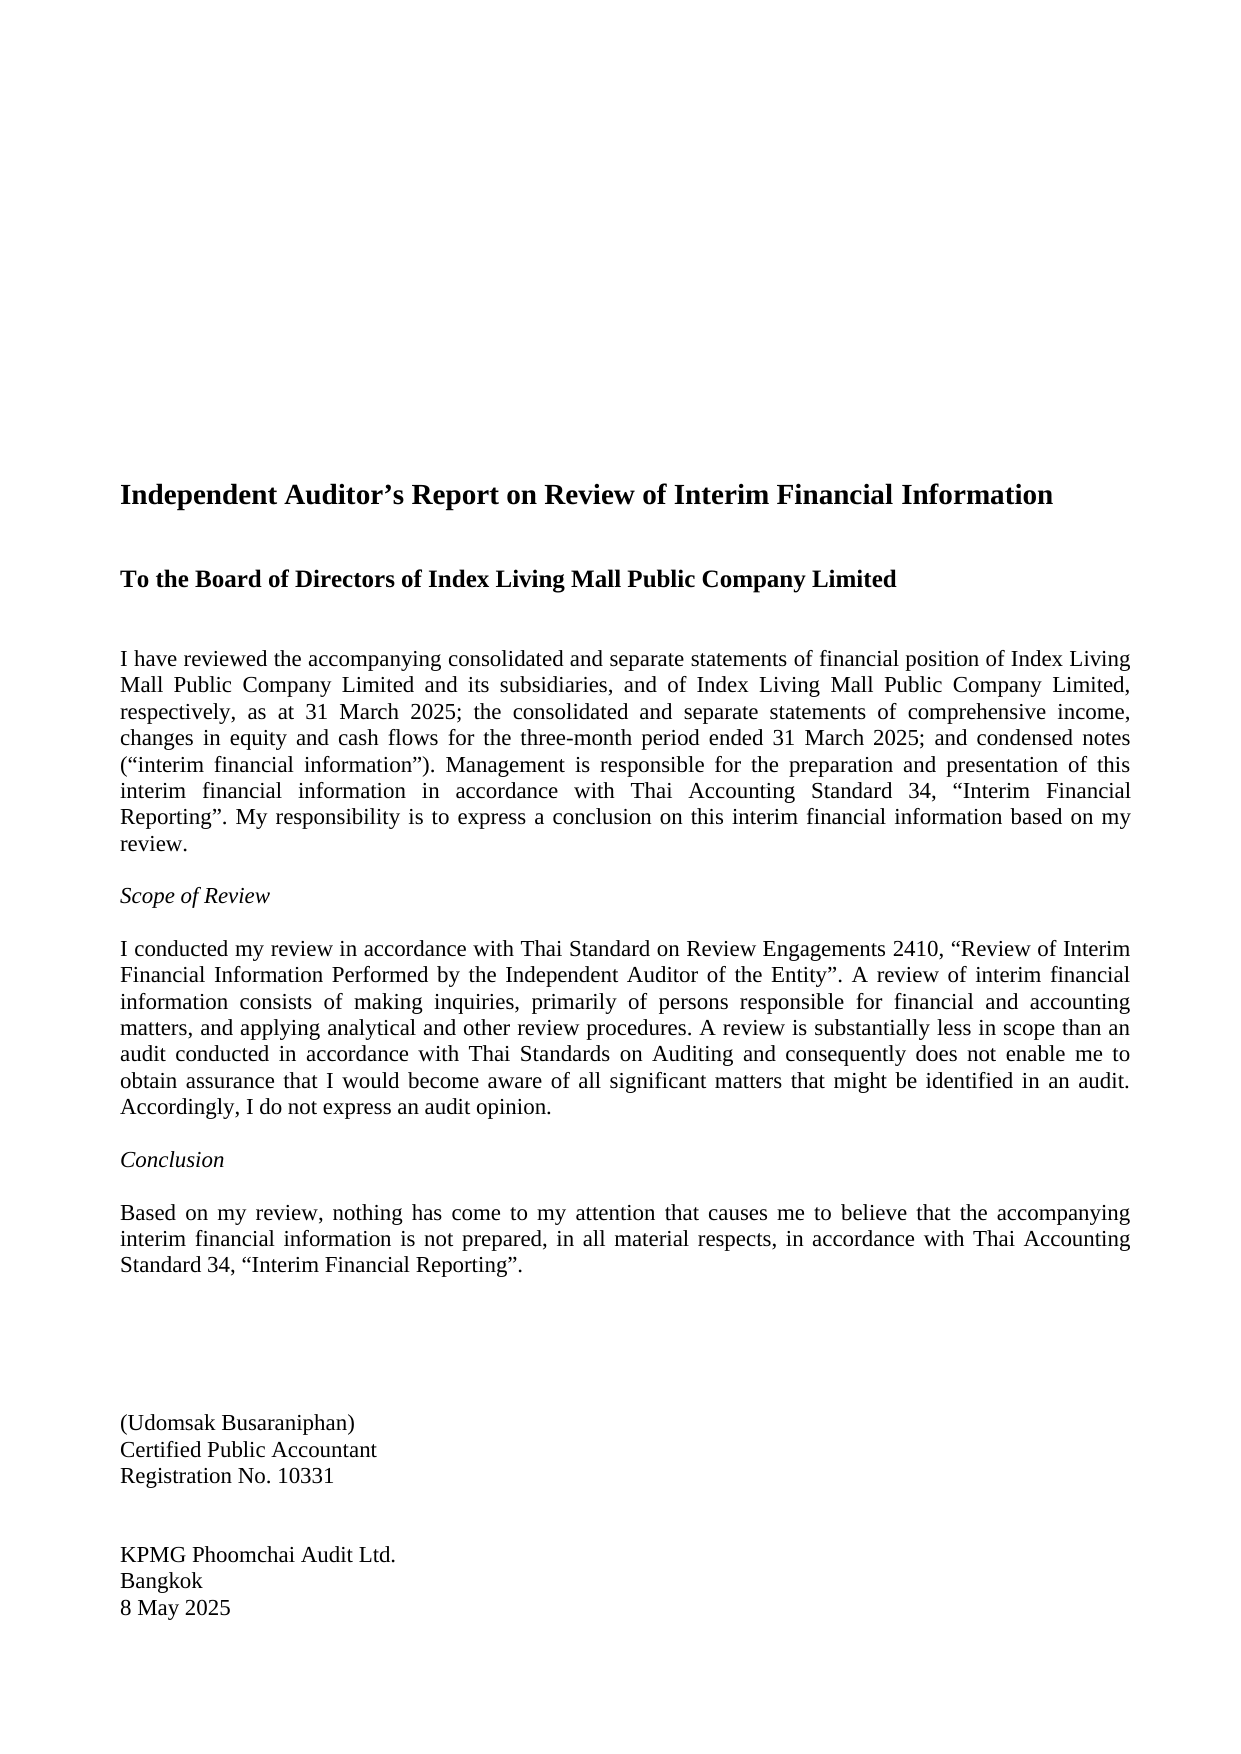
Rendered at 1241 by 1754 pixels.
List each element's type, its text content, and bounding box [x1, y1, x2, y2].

text Certified Public Accountant [120, 1436, 1120, 1462]
text Based on my review, nothing has come to my attention that causes me to believe that the accompanying interim financial information is not prepared, in all material respects, in accordance with Thai Accounting Standard 34, “Interim Financial Reporting”. [120, 1199, 1132, 1278]
text I conducted my review in accordance with Thai Standard on Review Engagements 2410, “Review of Interim Financial Information Performed by the Independent Auditor of the Entity”. A review of interim financial information consists of making inquiries, primarily of persons responsible for financial and accounting matters, and applying analytical and other review procedures. A review is substantially less in scope than an audit conducted in accordance with Thai Standards on Auditing and consequently does not enable me to obtain assurance that I would become aware of all significant matters that might be identified in an audit. Accordingly, I do not express an audit opinion. [120, 935, 1132, 1119]
text To the Board of Directors of Index Living Mall Public Company Limited [120, 564, 1120, 592]
text KPMG Phoomchai Audit Ltd. [120, 1541, 1120, 1568]
text Bangkok [120, 1568, 1120, 1594]
text Registration No. 10331 [120, 1462, 1120, 1488]
text Scope of Review [120, 882, 1132, 909]
text I have reviewed the accompanying consolidated and separate statements of financial position of Index Living Mall Public Company Limited and its subsidiaries, and of Index Living Mall Public Company Limited, respectively, as at 31 March 2025; the consolidated and separate statements of comprehensive income, changes in equity and cash flows for the three-month period ended 31 March 2025; and condensed notes (“interim financial information”). Management is responsible for the preparation and presentation of this interim financial information in accordance with Thai Accounting Standard 34, “Interim Financial Reporting”. My responsibility is to express a conclusion on this interim financial information based on my review. [120, 645, 1132, 856]
subtitle 8 May 2025 [120, 1594, 1120, 1620]
text Conclusion [120, 1146, 1132, 1172]
text (Udomsak Busaraniphan) [120, 1409, 1120, 1436]
subtitle Independent Auditor’s Report on Review of Interim Financial Information [120, 477, 1120, 511]
